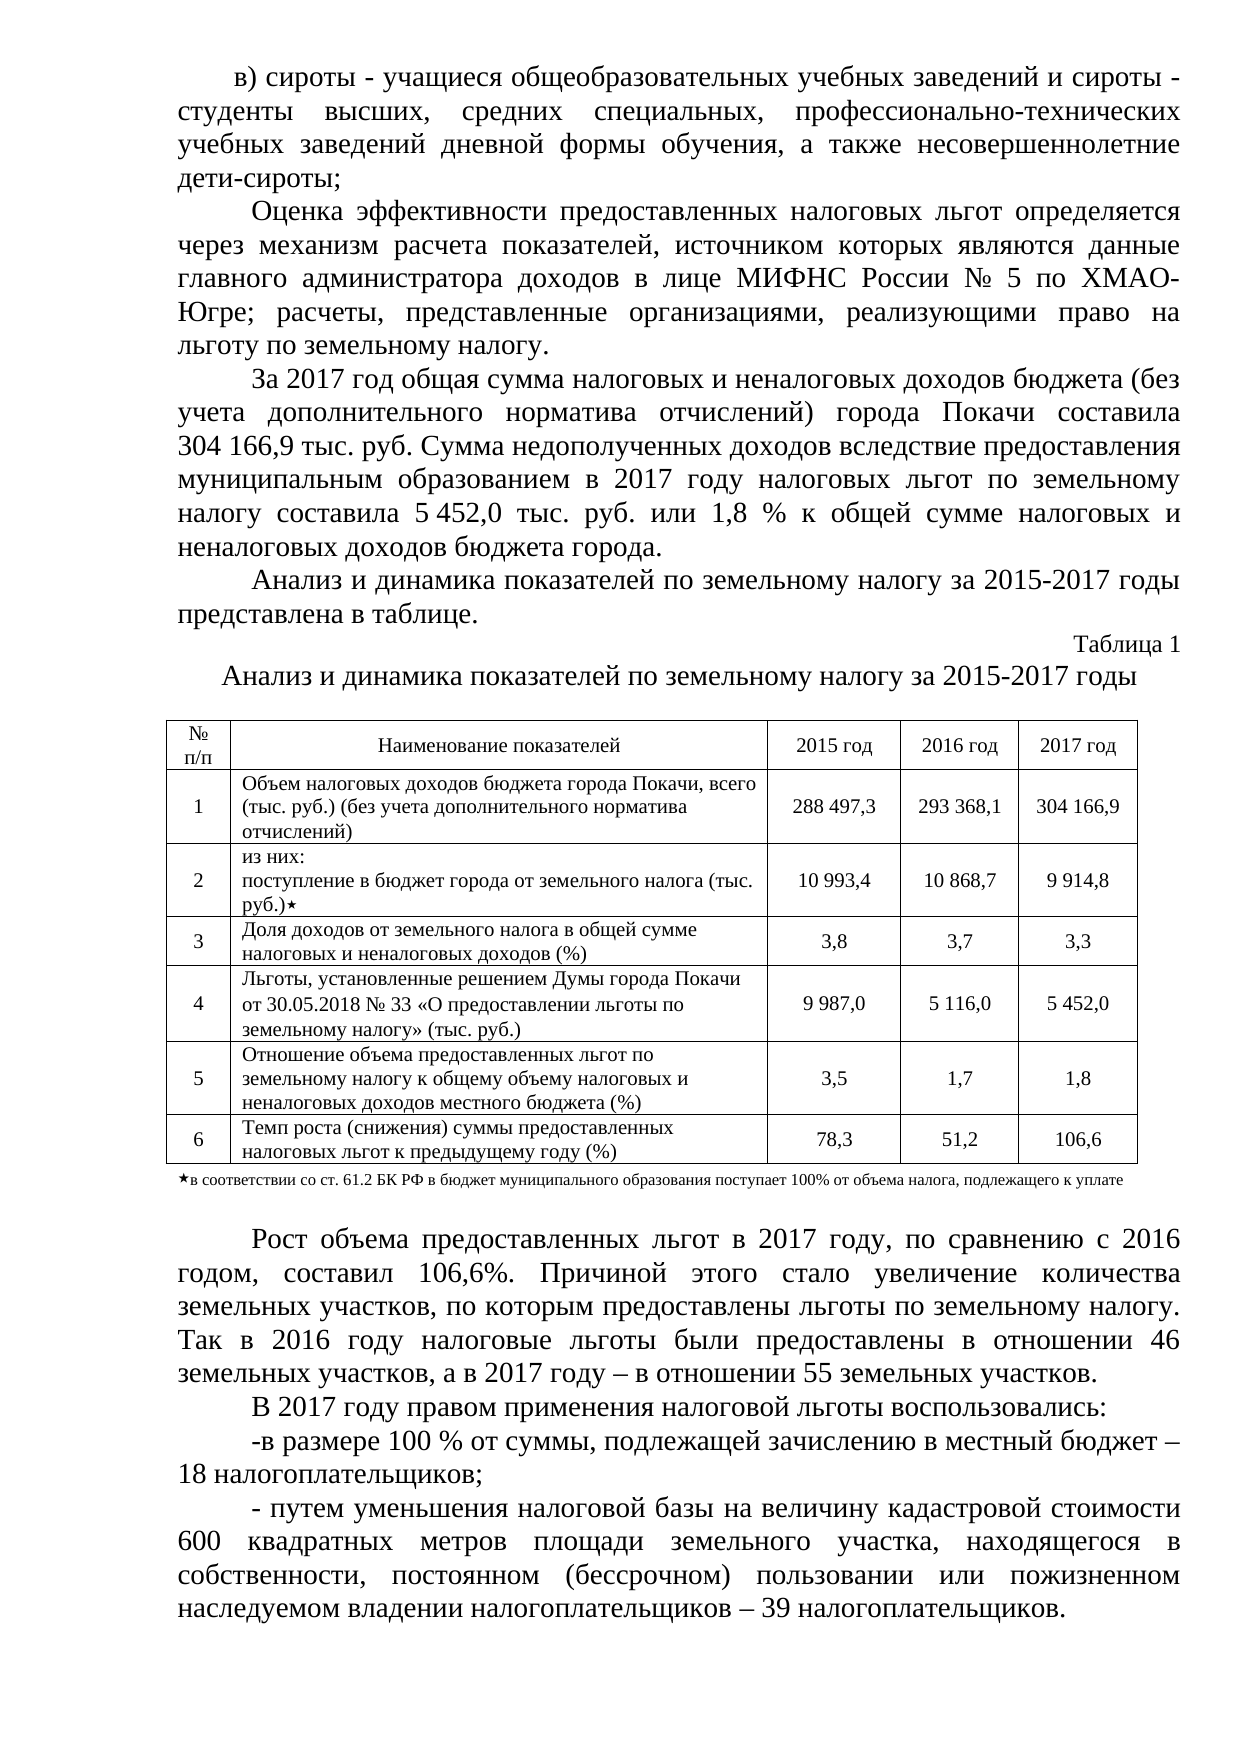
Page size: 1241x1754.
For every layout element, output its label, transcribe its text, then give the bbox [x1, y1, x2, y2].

table_cell 3,7 [901, 917, 1018, 965]
table_cell 1 [167, 770, 230, 843]
table_cell 10 868,7 [901, 844, 1018, 916]
table_header № п/п [167, 721, 230, 769]
table_cell 78,3 [768, 1115, 900, 1163]
table_cell 1,7 [901, 1042, 1018, 1114]
table_cell из них: поступление в бюджет города от земельного налога (тыс. руб.)٭ [231, 844, 767, 916]
text За 2017 год общая сумма налоговых и неналоговых доходов бюджета (без учета дополнительного норматива отчислений) города Покачи составила 304 166,9 тыс. руб. Сумма недополученных доходов вследствие предоставления муниципальным образованием в 2017 году налоговых льгот по земельному налогу составила 5 452,0 тыс. руб. или 1,8 % к общей сумме налоговых и неналоговых доходов бюджета города. [177, 361, 1181, 562]
table_cell 51,2 [901, 1115, 1018, 1163]
text Таблица 1 [177, 629, 1181, 658]
text Оценка эффективности предоставленных налоговых льгот определяется через механизм расчета показателей, источником которых являются данные главного администратора доходов в лице МИФНС России № 5 по ХМАО-Югре; расчеты, представленные организациями, реализующими право на льготу по земельному налогу. [177, 193, 1181, 361]
table_cell 106,6 [1019, 1115, 1137, 1163]
text В 2017 году правом применения налоговой льготы воспользовались: [177, 1389, 1181, 1423]
table_cell 5 452,0 [1019, 966, 1137, 1041]
table_cell 9 987,0 [768, 966, 900, 1041]
table_cell 10 993,4 [768, 844, 900, 916]
table_cell Льготы, установленные решением Думы города Покачи от 30.05.2018 № 33 «О предоставлении льготы по земельному налогу» (тыс. руб.) [231, 966, 767, 1041]
table_cell 304 166,9 [1019, 770, 1137, 843]
table_header 2015 год [768, 721, 900, 769]
text -в размере 100 % от суммы, подлежащей зачислению в местный бюджет – 18 налогоплательщиков; [177, 1423, 1181, 1490]
table_header 2016 год [901, 721, 1018, 769]
table_cell 3,3 [1019, 917, 1137, 965]
table_header 2017 год [1019, 721, 1137, 769]
text Анализ и динамика показателей по земельному налогу за 2015-2017 годы [177, 658, 1181, 692]
table_cell 3 [167, 917, 230, 965]
table_cell 2 [167, 844, 230, 916]
text Анализ и динамика показателей по земельному налогу за 2015-2017 годы представлена в таблице. [177, 562, 1181, 629]
text Рост объема предоставленных льгот в 2017 году, по сравнению с 2016 годом, составил 106,6%. Причиной этого стало увеличение количества земельных участков, по которым предоставлены льготы по земельному налогу. Так в 2016 году налоговые льготы были предоставлены в отношении 46 земельных участков, а в 2017 году – в отношении 55 земельных участков. [177, 1221, 1181, 1389]
text ٭в соответствии со ст. 61.2 БК РФ в бюджет муниципального образования поступает 100% от объема налога, подлежащего к уплате [177, 1164, 1181, 1190]
table_cell Объем налоговых доходов бюджета города Покачи, всего (тыс. руб.) (без учета дополнительного норматива отчислений) [231, 770, 767, 843]
table_cell Доля доходов от земельного налога в общей сумме налоговых и неналоговых доходов (%) [231, 917, 767, 965]
table_cell 293 368,1 [901, 770, 1018, 843]
text - путем уменьшения налоговой базы на величину кадастровой стоимости 600 квадратных метров площади земельного участка, находящегося в собственности, постоянном (бессрочном) пользовании или пожизненном наследуемом владении налогоплательщиков – 39 налогоплательщиков. [177, 1490, 1181, 1624]
table_cell 9 914,8 [1019, 844, 1137, 916]
text в) сироты - учащиеся общеобразовательных учебных заведений и сироты - студенты высших, средних специальных, профессионально-технических учебных заведений дневной формы обучения, а также несовершеннолетние дети-сироты; [177, 59, 1181, 193]
table_cell Отношение объема предоставленных льгот по земельному налогу к общему объему налоговых и неналоговых доходов местного бюджета (%) [231, 1042, 767, 1114]
table_cell 288 497,3 [768, 770, 900, 843]
table_cell 1,8 [1019, 1042, 1137, 1114]
table_cell 5 116,0 [901, 966, 1018, 1041]
table_cell 3,8 [768, 917, 900, 965]
table_cell 4 [167, 966, 230, 1041]
table_cell Темп роста (снижения) суммы предоставленных налоговых льгот к предыдущему году (%) [231, 1115, 767, 1163]
table_header Наименование показателей [231, 721, 767, 769]
table_cell 6 [167, 1115, 230, 1163]
table_cell 5 [167, 1042, 230, 1114]
table_cell 3,5 [768, 1042, 900, 1114]
